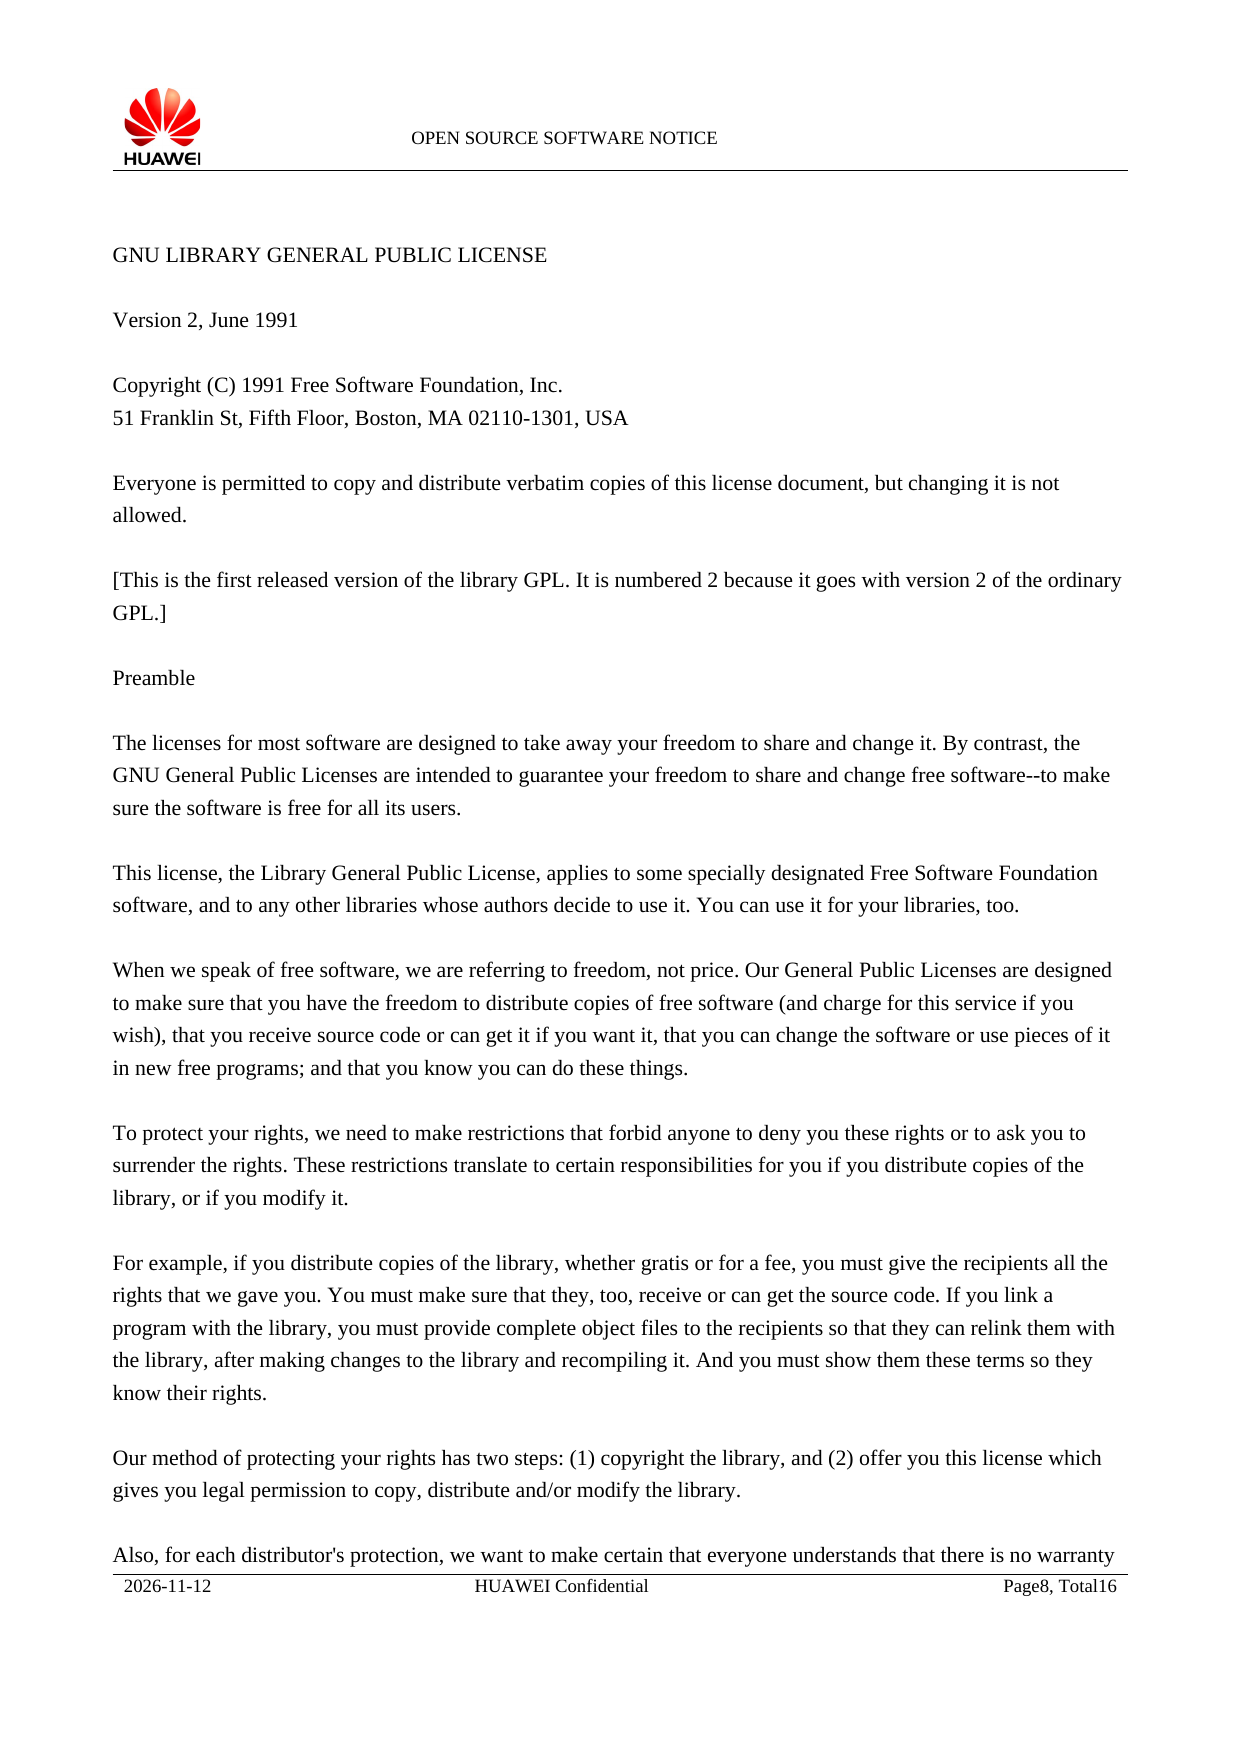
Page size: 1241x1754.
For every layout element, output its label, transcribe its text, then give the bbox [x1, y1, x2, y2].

picture [124, 88, 201, 165]
